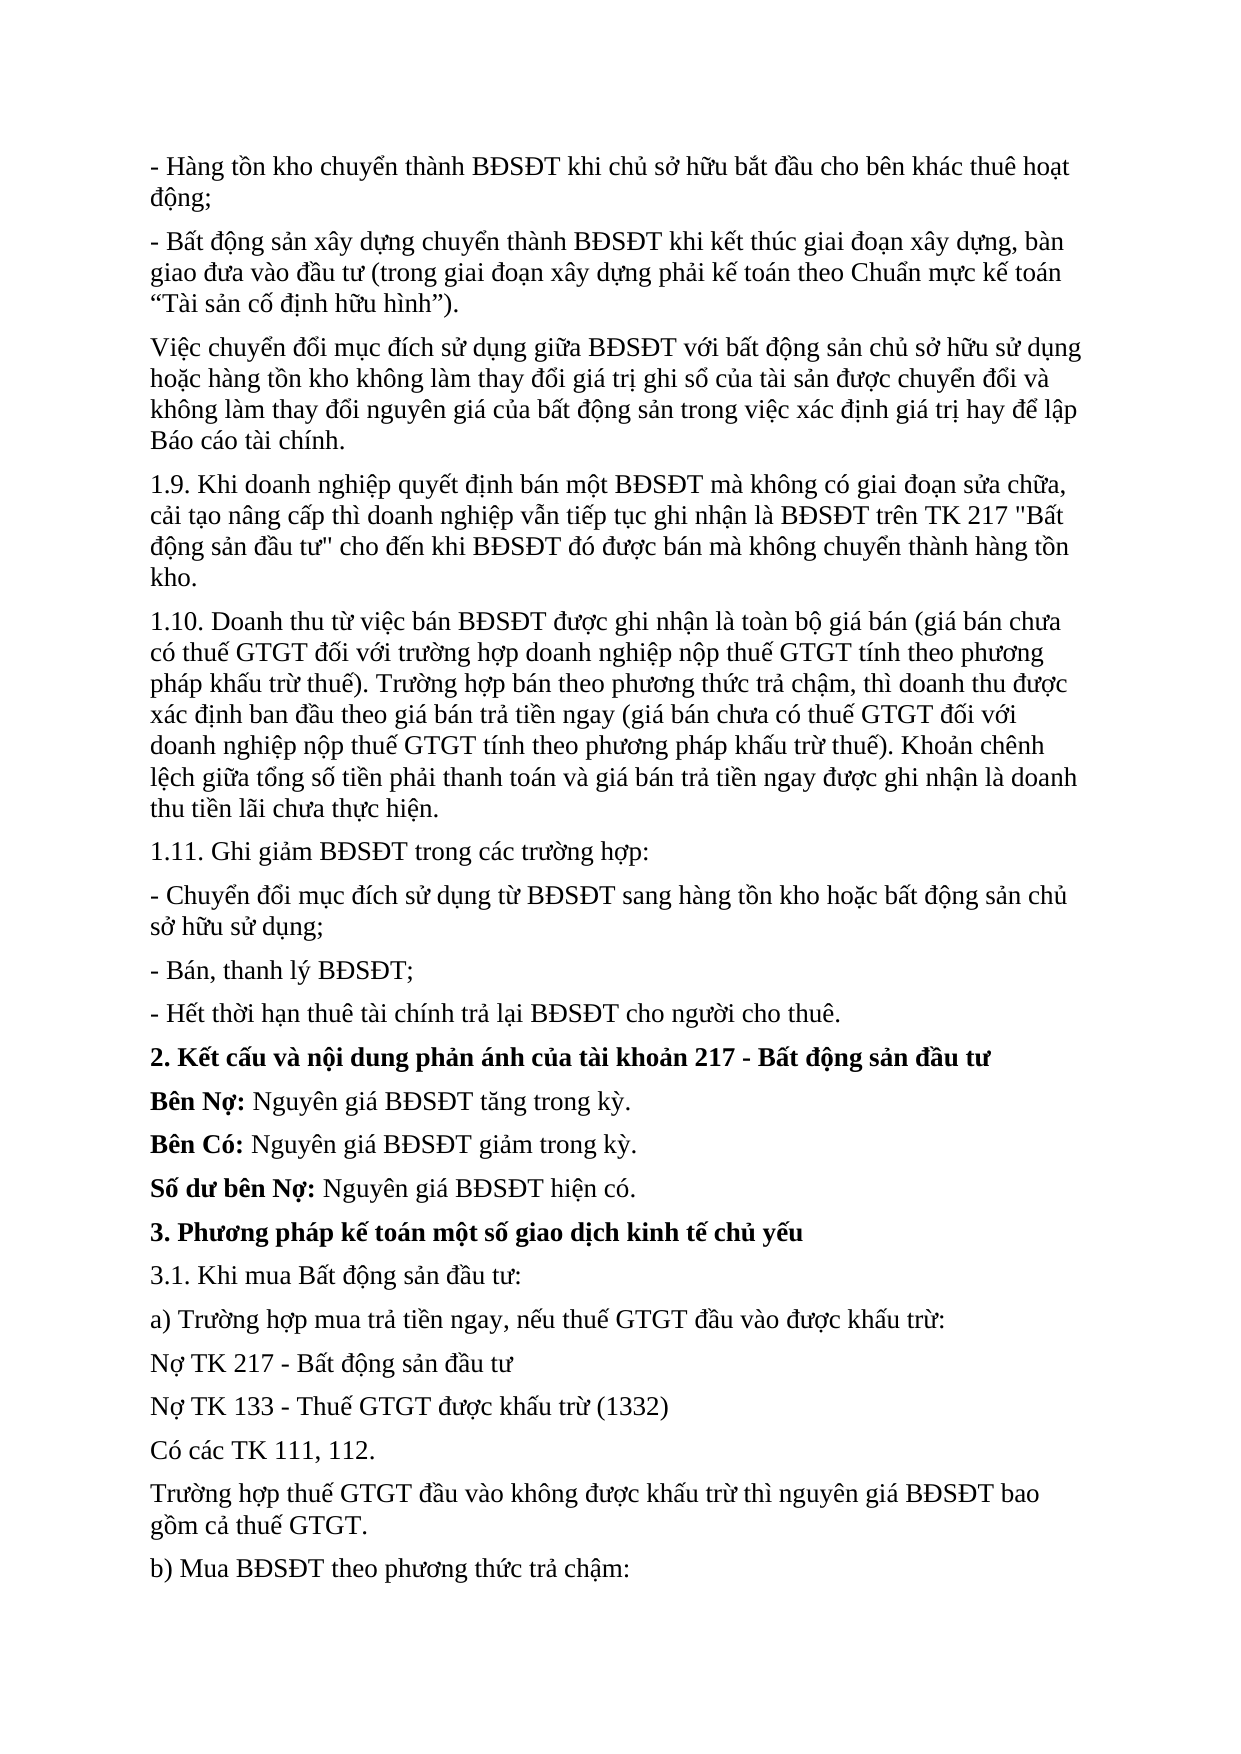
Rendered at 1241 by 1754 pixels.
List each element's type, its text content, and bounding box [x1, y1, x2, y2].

text Việc chuyển đổi mục đích sử dụng giữa BĐSĐT với bất động sản chủ sở hữu sử dụng hoặc hàng tồn kho không làm thay đổi giá trị ghi sổ của tài sản được chuyển đổi và không làm thay đổi nguyên giá của bất động sản trong việc xác định giá trị hay để lập Báo cáo tài chính. [150, 331, 1090, 455]
text Nợ TK 217 - Bất động sản đầu tư [150, 1347, 1090, 1378]
text 1.9. Khi doanh nghiệp quyết định bán một BĐSĐT mà không có giai đoạn sửa chữa, cải tạo nâng cấp thì doanh nghiệp vẫn tiếp tục ghi nhận là BĐSĐT trên TK 217 "Bất động sản đầu tư" cho đến khi BĐSĐT đó được bán mà không chuyển thành hàng tồn kho. [150, 468, 1090, 592]
text Bên Nợ: Nguyên giá BĐSĐT tăng trong kỳ. [150, 1085, 1090, 1116]
text 3.1. Khi mua Bất động sản đầu tư: [150, 1259, 1090, 1291]
text Nợ TK 133 - Thuế GTGT được khấu trừ (1332) [150, 1390, 1090, 1421]
text - Bán, thanh lý BĐSĐT; [150, 954, 1090, 985]
text Trường hợp thuế GTGT đầu vào không được khấu trừ thì nguyên giá BĐSĐT bao gồm cả thuế GTGT. [150, 1478, 1090, 1540]
text Bên Có: Nguyên giá BĐSĐT giảm trong kỳ. [150, 1128, 1090, 1159]
text - Bất động sản xây dựng chuyển thành BĐSĐT khi kết thúc giai đoạn xây dựng, bàn giao đưa vào đầu tư (trong giai đoạn xây dựng phải kế toán theo Chuẩn mực kế toán “Tài sản cố định hữu hình”). [150, 225, 1090, 318]
text 3. Phương pháp kế toán một số giao dịch kinh tế chủ yếu [150, 1216, 1090, 1247]
text a) Trường hợp mua trả tiền ngay, nếu thuế GTGT đầu vào được khấu trừ: [150, 1303, 1090, 1334]
text 1.11. Ghi giảm BĐSĐT trong các trường hợp: [150, 835, 1090, 867]
text 1.10. Doanh thu từ việc bán BĐSĐT được ghi nhận là toàn bộ giá bán (giá bán chưa có thuế GTGT đối với trường hợp doanh nghiệp nộp thuế GTGT tính theo phương pháp khấu trừ thuế). Trường hợp bán theo phương thức trả chậm, thì doanh thu được xác định ban đầu theo giá bán trả tiền ngay (giá bán chưa có thuế GTGT đối với doanh nghiệp nộp thuế GTGT tính theo phương pháp khấu trừ thuế). Khoản chênh lệch giữa tổng số tiền phải thanh toán và giá bán trả tiền ngay được ghi nhận là doanh thu tiền lãi chưa thực hiện. [150, 605, 1090, 823]
text - Hết thời hạn thuê tài chính trả lại BĐSĐT cho người cho thuê. [150, 997, 1090, 1029]
text - Chuyển đổi mục đích sử dụng từ BĐSĐT sang hàng tồn kho hoặc bất động sản chủ sở hữu sử dụng; [150, 879, 1090, 941]
text b) Mua BĐSĐT theo phương thức trả chậm: [150, 1552, 1090, 1583]
text Số dư bên Nợ: Nguyên giá BĐSĐT hiện có. [150, 1172, 1090, 1203]
text - Hàng tồn kho chuyển thành BĐSĐT khi chủ sở hữu bắt đầu cho bên khác thuê hoạt động; [150, 150, 1090, 212]
text 2. Kết cấu và nội dung phản ánh của tài khoản 217 - Bất động sản đầu tư [150, 1041, 1090, 1072]
text Có các TK 111, 112. [150, 1434, 1090, 1465]
